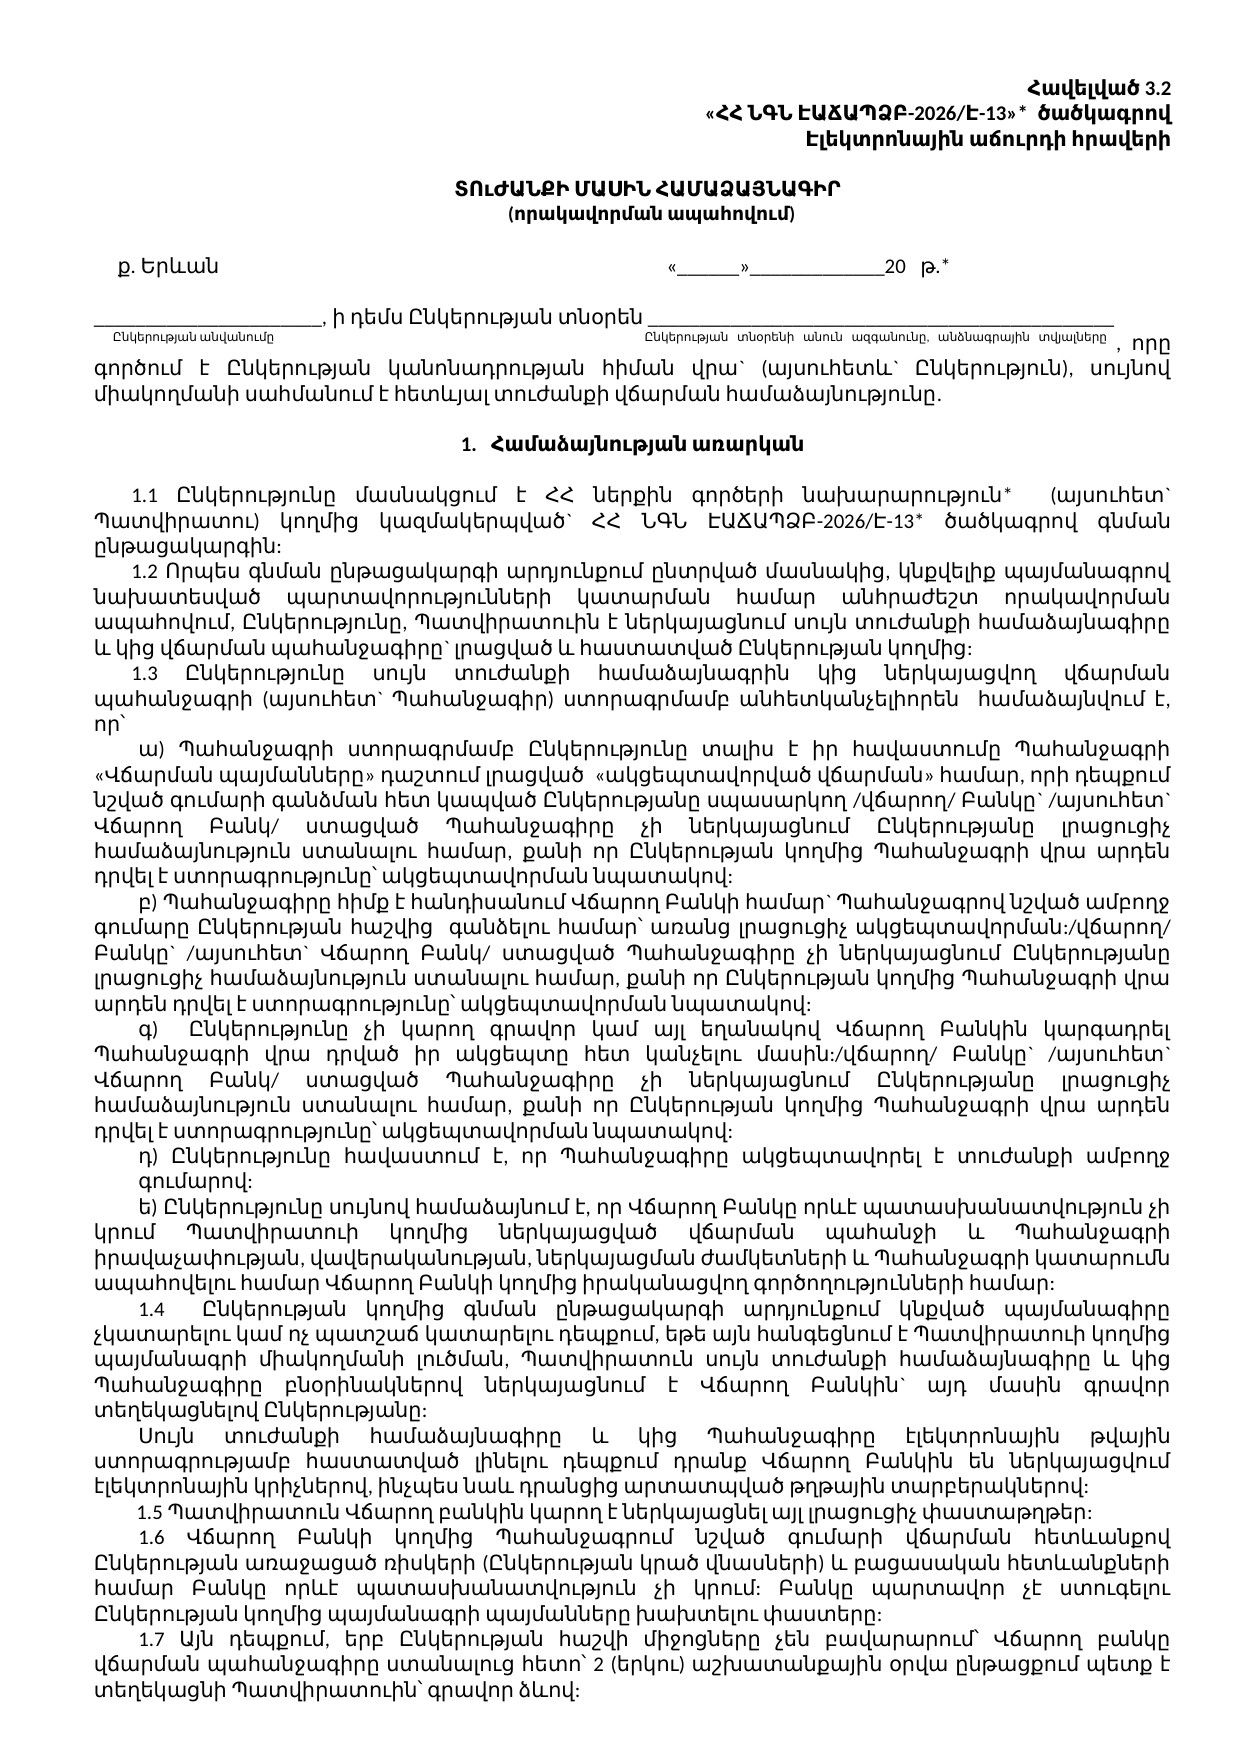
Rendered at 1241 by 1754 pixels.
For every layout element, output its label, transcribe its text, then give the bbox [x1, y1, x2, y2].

text 1.4 Ընկերության կողմից գնման ընթացակարգի արդյունքում կնքված պայմանագիրը չկատարելու կամ ոչ պատշաճ կատարելու դեպքում, եթե այն հանգեցնում է Պատվիրատուի կողմից պայմանագրի միակողմանի լուծման, Պատվիրատուն սույն տուժանքի համաձայնագիրը և կից Պահանջագիրը բնօրինակներով ներկայացնում է Վճարող Բանկին` այդ մասին գրավոր տեղեկացնելով Ընկերությանը: [94, 1296, 1171, 1423]
text ք. Երևան «______»_____________20 թ.* [94, 254, 1171, 279]
text գ) Ընկերությունը չի կարող գրավոր կամ այլ եղանակով Վճարող Բանկին կարգադրել Պահանջագրի վրա դրված իր ակցեպտը հետ կանչելու մասին:/վճարող/ Բանկը` /այսուհետ` Վճարող Բանկ/ ստացված Պահանջագիրը չի ներկայացնում Ընկերությանը լրացուցիչ համաձայնություն ստանալու համար, քանի որ Ընկերության կողմից Պահանջագրի վրա արդեն դրվել է ստորագրությունը՝ ակցեպտավորման նպատակով: [94, 1016, 1171, 1143]
text 1.7 Այն դեպքում, երբ Ընկերության հաշվի միջոցները չեն բավարարում՝ Վճարող բանկը վճարման պահանջագիրը ստանալուց հետո՝ 2 (երկու) աշխատանքային օրվա ընթացքում պետք է տեղեկացնի Պատվիրատուին՝ գրավոր ձևով: [94, 1626, 1171, 1702]
text (որակավորման ապահովում) [94, 202, 1171, 225]
text Սույն տուժանքի համաձայնագիրը և կից Պահանջագիրը էլեկտրոնային թվային ստորագրությամբ հաստատված լինելու դեպքում դրանք Վճարող Բանկին են ներկայացվում էլեկտրոնային կրիչներով, ինչպես նաև դրանցից արտատպված թղթային տարբերակներով: [94, 1423, 1171, 1499]
text ա) Պահանջագրի ստորագրմամբ Ընկերությունը տալիս է իր հավաստումը Պահանջագրի «Վճարման պայմանները» դաշտում լրացված «ակցեպտավորված վճարման» համար, որի դեպքում նշված գումարի գանձման հետ կապված Ընկերությանը սպասարկող /վճարող/ Բանկը` /այսուհետ` Վճարող Բանկ/ ստացված Պահանջագիրը չի ներկայացնում Ընկերությանը լրացուցիչ համաձայնություն ստանալու համար, քանի որ Ընկերության կողմից Պահանջագրի վրա արդեն դրվել է ստորագրությունը՝ ակցեպտավորման նպատակով: [94, 737, 1171, 889]
text 1.1 Ընկերությունը մասնակցում է ՀՀ ներքին գործերի նախարարություն* (այսուհետ` Պատվիրատու) կողմից կազմակերպված` ՀՀ ՆԳՆ ԷԱՃԱՊՁԲ-2026/Է-13* ծածկագրով գնման ընթացակարգին: [94, 482, 1171, 559]
text 1.3 Ընկերությունը սույն տուժանքի համաձայնագրին կից ներկայացվող վճարման պահանջագրի (այսուհետ` Պահանջագիր) ստորագրմամբ անհետկանչելիորեն համաձայնվում է, որ՝ [94, 660, 1171, 737]
text «ՀՀ ՆԳՆ ԷԱՃԱՊՁԲ-2026/Է-13»* ծածկագրով [94, 100, 1171, 126]
text 1.5 Պատվիրատուն Վճարող բանկին կարող է ներկայացնել այլ լրացուցիչ փաստաթղթեր: [94, 1499, 1171, 1524]
text բ) Պահանջագիրը հիմք է հանդիսանում Վճարող Բանկի համար` Պահանջագրով նշված ամբողջ գումարը Ընկերության հաշվից գանձելու համար՝ առանց լրացուցիչ ակցեպտավորման:/վճարող/ Բանկը` /այսուհետ` Վճարող Բանկ/ ստացված Պահանջագիրը չի ներկայացնում Ընկերությանը լրացուցիչ համաձայնություն ստանալու համար, քանի որ Ընկերության կողմից Պահանջագրի վրա արդեն դրվել է ստորագրությունը՝ ակցեպտավորման նպատակով: [94, 889, 1171, 1016]
text ՏՈւԺԱՆՔԻ ՄԱՍԻՆ ՀԱՄԱՁԱՅՆԱԳԻՐ [94, 177, 1171, 202]
text ______________________, ի դեմս Ընկերության տնօրեն _____________________________________________ [94, 304, 1171, 330]
text Էլեկտրոնային աճուրդի հրավերի [94, 126, 1171, 151]
text ե) Ընկերությունը սույնով համաձայնում է, որ Վճարող Բանկը որևէ պատասխանատվություն չի կրում Պատվիրատուի կողմից ներկայացված վճարման պահանջի և Պահանջագրի իրավաչափության, վավերականության, ներկայացման ժամկետների և Պահանջագրի կատարումն ապահովելու համար Վճարող Բանկի կողմից իրականացվող գործողությունների համար: [94, 1194, 1171, 1296]
text 1.2 Որպես գնման ընթացակարգի արդյունքում ընտրված մասնակից, կնքվելիք պայմանագրով նախատեսված պարտավորությունների կատարման համար անհրաժեշտ որակավորման ապահովում, Ընկերությունը, Պատվիրատուին է ներկայացնում սույն տուժանքի համաձայնագիրը և կից վճարման պահանջագիրը` լրացված և հաստատված Ընկերության կողմից: [94, 559, 1171, 660]
text 1. Համաձայնության առարկան [94, 432, 1171, 457]
text Հավելված 3.2 [94, 75, 1171, 100]
text դ) Ընկերությունը հավաստում է, որ Պահանջագիրը ակցեպտավորել է տուժանքի ամբողջ գումարով: [138, 1143, 1171, 1194]
text 1.6 Վճարող Բանկի կողմից Պահանջագրում նշված գումարի վճարման հետևանքով Ընկերության առաջացած ռիսկերի (Ընկերության կրած վնասների) և բացասական հետևանքների համար Բանկը որևէ պատասխանատվություն չի կրում: Բանկը պարտավոր չէ ստուգելու Ընկերության կողմից պայմանագրի պայմանները խախտելու փաստերը: [94, 1524, 1171, 1626]
text Ընկերության անվանումը Ընկերության տնօրենի անուն ազգանունը, անձնագրային տվյալները , որը գործում է Ընկերության կանոնադրության հիման վրա` (այսուհետև` Ընկերություն), սույնով միակողմանի սահմանում է հետևյալ տուժանքի վճարման համաձայնությունը. [94, 330, 1171, 406]
